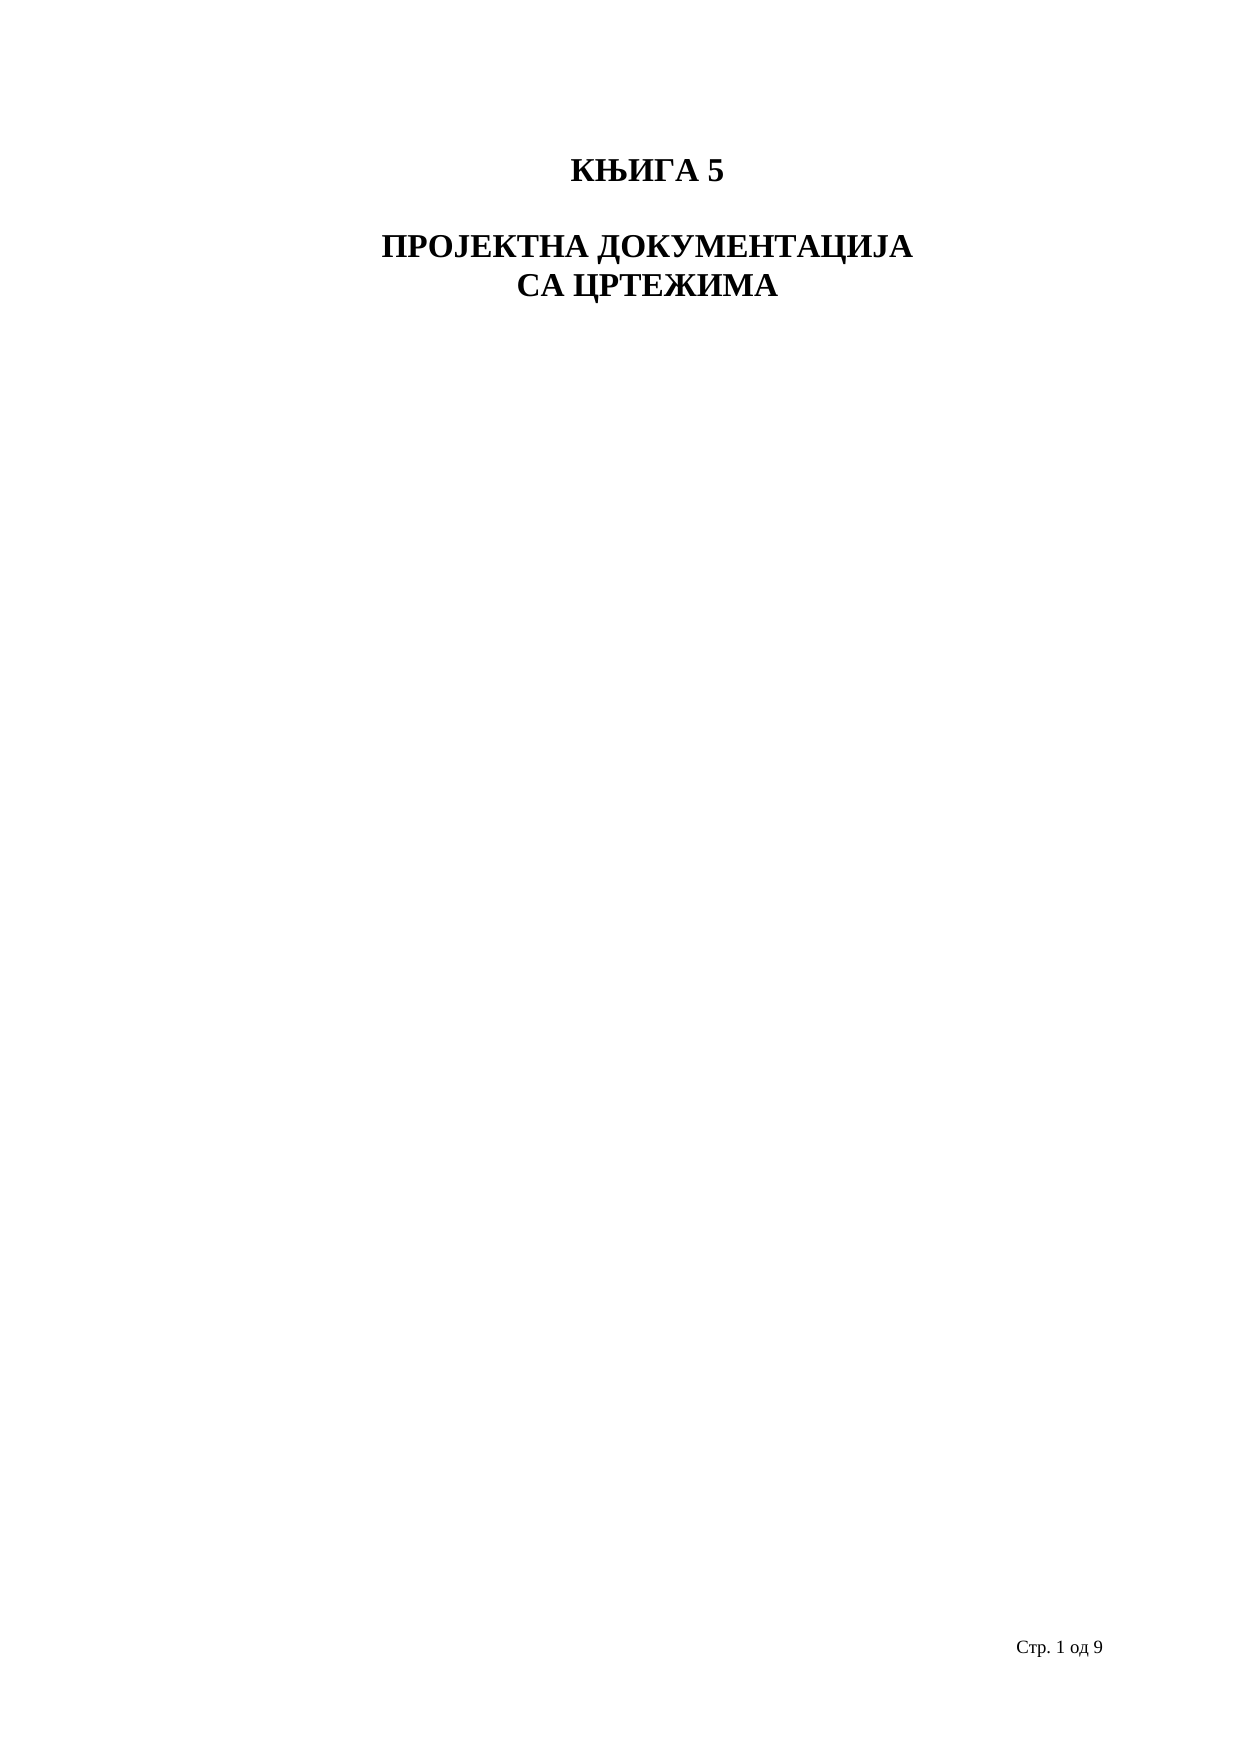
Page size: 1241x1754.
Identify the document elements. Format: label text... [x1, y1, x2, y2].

subtitle КЊИГА 5 [187, 150, 1107, 188]
subtitle СА ЦРТЕЖИМА [187, 265, 1107, 303]
subtitle ПРОЈЕКТНА ДОКУМЕНТАЦИЈА [187, 227, 1107, 265]
